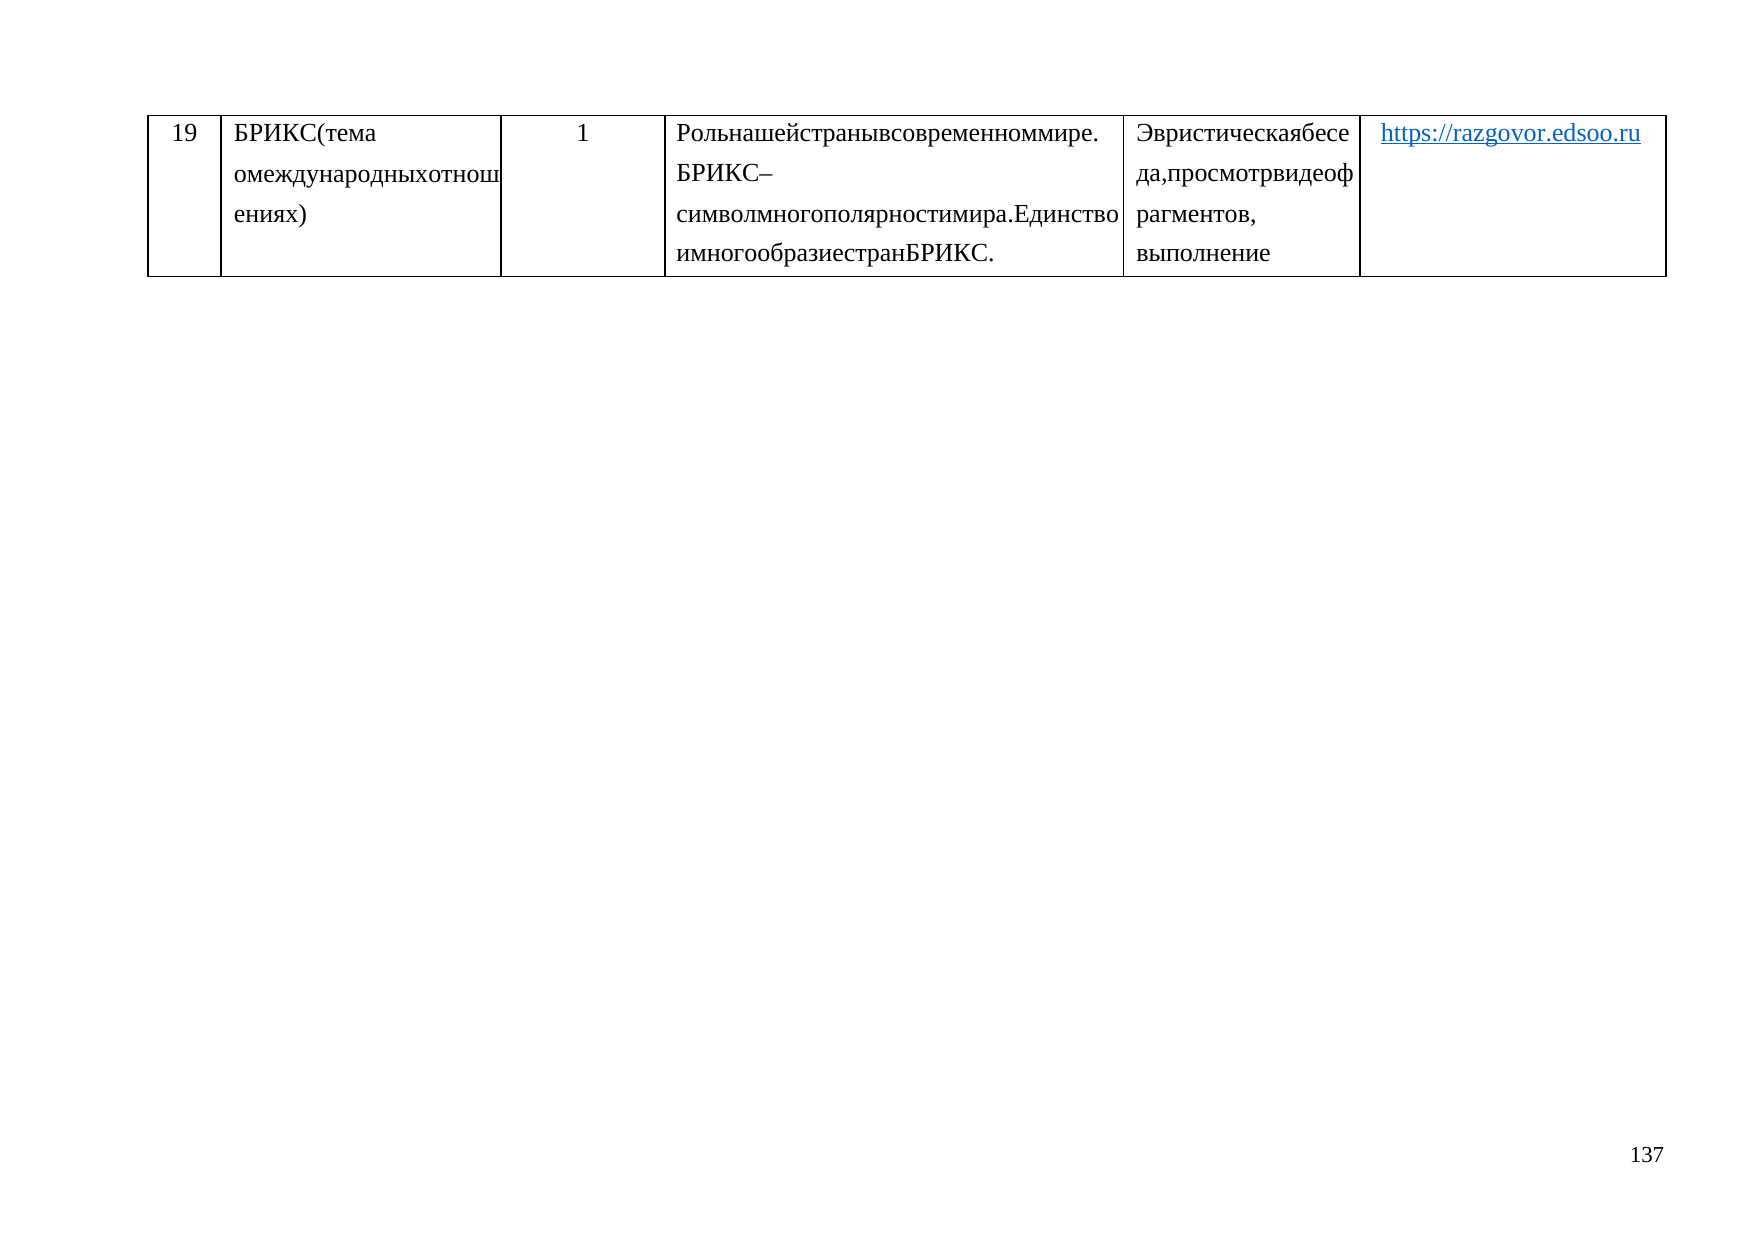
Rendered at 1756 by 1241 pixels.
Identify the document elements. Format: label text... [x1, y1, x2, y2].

table_cell Эвристическаябеседа,просмотрвидеофрагментов, выполнение [1124, 116, 1359, 276]
table_cell 1 [502, 116, 664, 276]
table_cell Рольнашейстранывсовременноммире. БРИКС– символмногополярностимира.Единство имногообразиестранБРИКС. [666, 116, 1123, 276]
table_cell 19 [149, 116, 220, 276]
table_cell БРИКС(тема омеждународныхотношениях) [222, 116, 500, 276]
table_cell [1361, 116, 1665, 276]
